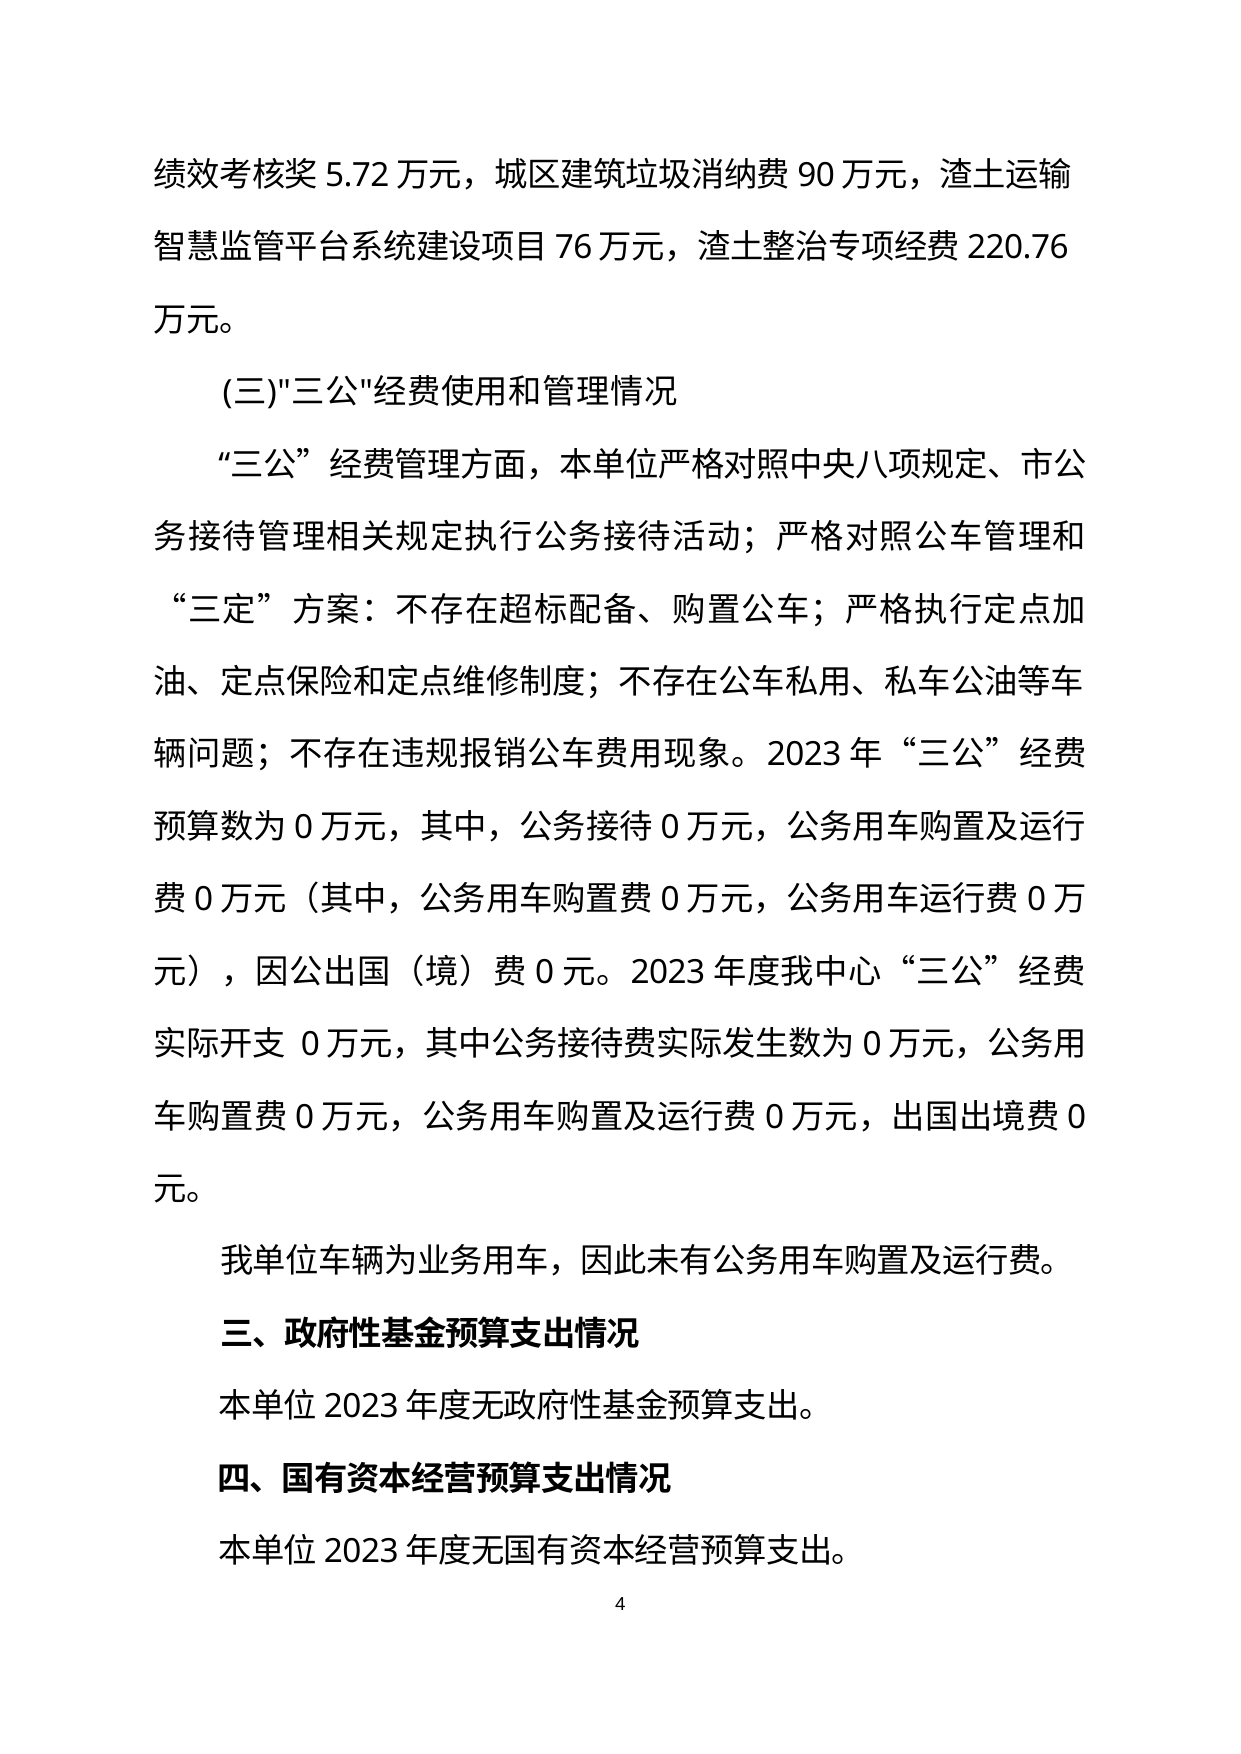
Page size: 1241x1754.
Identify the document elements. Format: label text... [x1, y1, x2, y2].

text 本单位2023年度无政府性基金预算支出。 [153, 1379, 1087, 1427]
text “三公”经费管理方面，本单位严格对照中央八项规定、市公务接待管理相关规定执行公务接待活动；严格对照公车管理和“三定”方案：不存在超标配备、购置公车；严格执行定点加油、定点保险和定点维修制度；不存在公车私用、私车公油等车辆问题；不存在违规报销公车费用现象。2023年“三公”经费预算数为0万元，其中，公务接待0万元，公务用车购置及运行费0万元（其中，公务用车购置费0万元，公务用车运行费0万元），因公出国（境）费0元。2023年度我中心“三公”经费实际开支 0万元，其中公务接待费实际发生数为0万元，公务用车购置费0万元，公务用车购置及运行费0万元，出国出境费0元。 [153, 437, 1087, 1210]
text 我单位车辆为业务用车，因此未有公务用车购置及运行费。三、政府性基金预算支出情况 [220, 1234, 1087, 1355]
text 四、国有资本经营预算支出情况 [153, 1451, 1087, 1499]
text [153, 148, 1087, 341]
text 本单位2023年度无国有资本经营预算支出。 [153, 1524, 1087, 1572]
text (三)"三公"经费使用和管理情况 [153, 365, 1087, 413]
